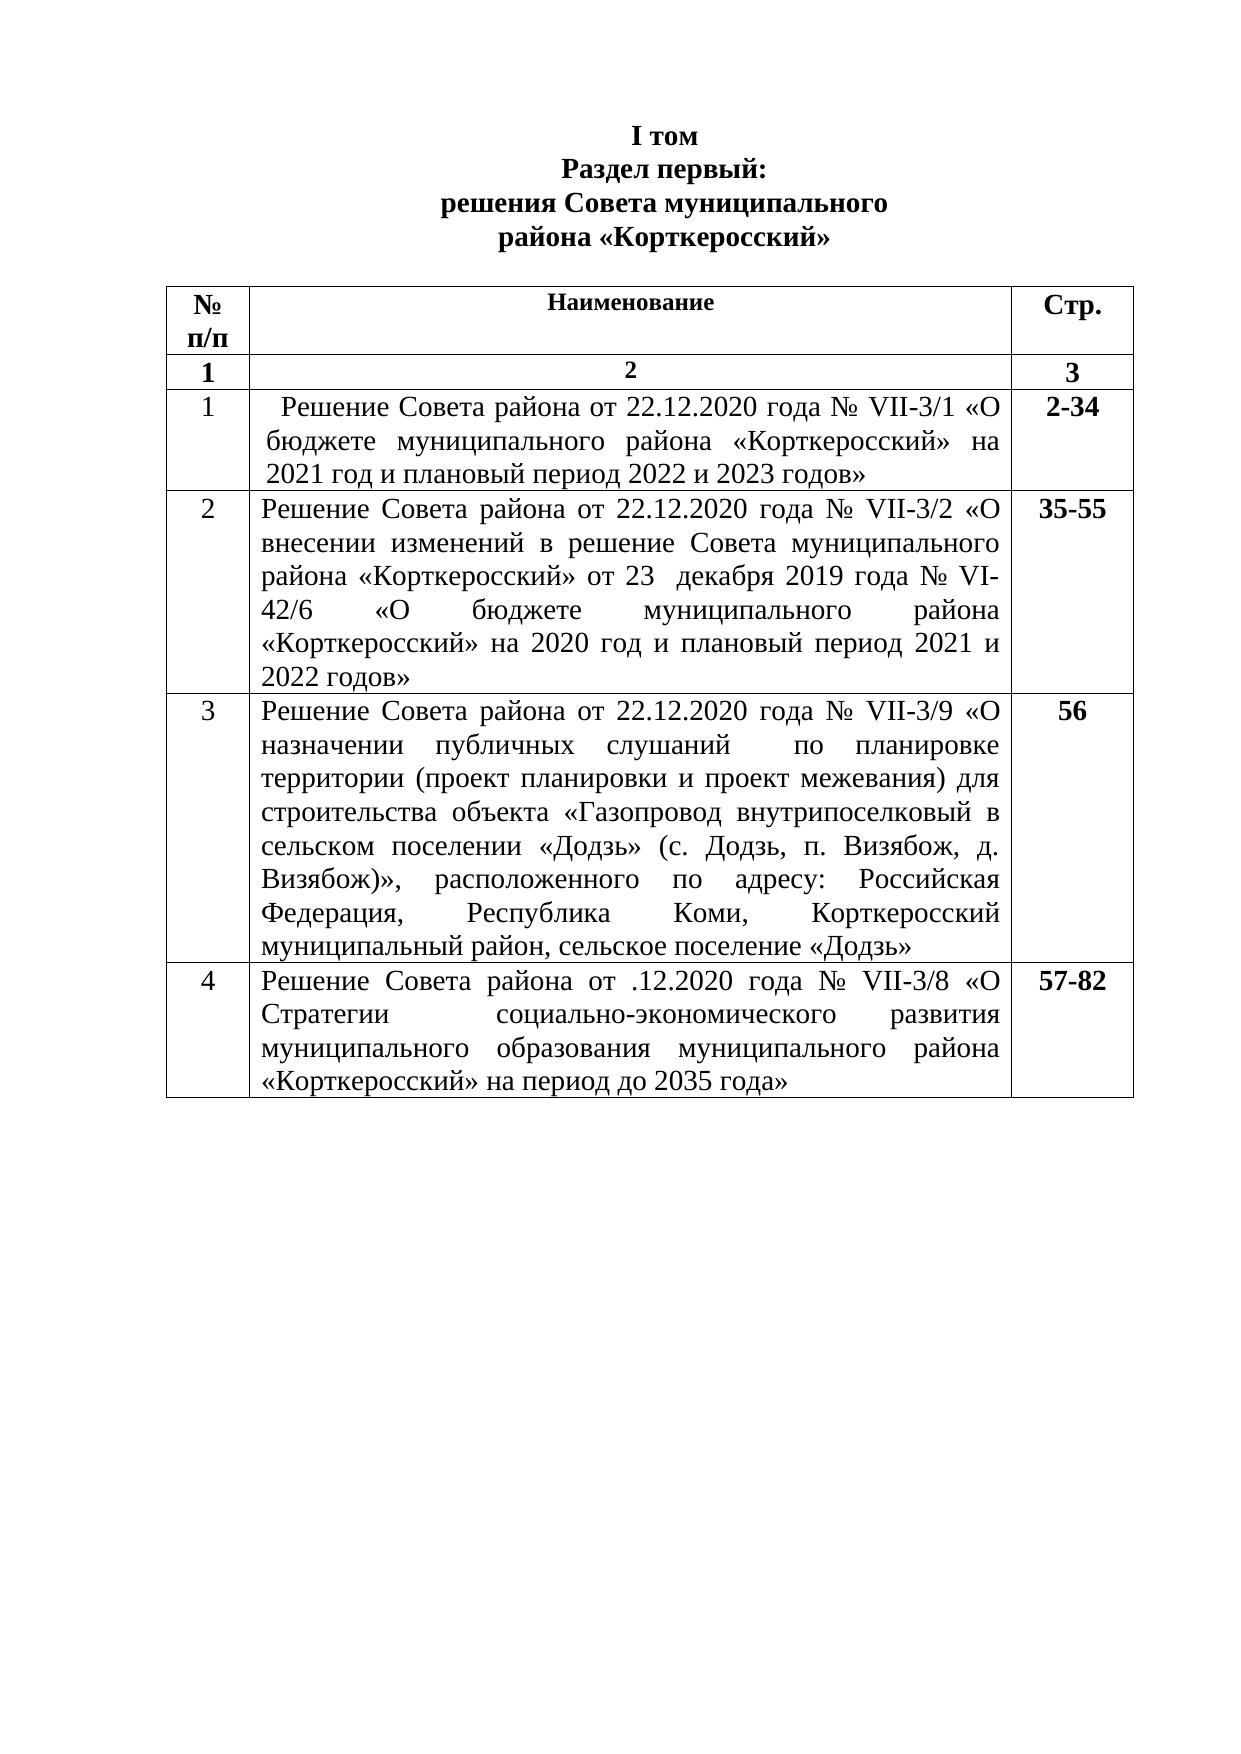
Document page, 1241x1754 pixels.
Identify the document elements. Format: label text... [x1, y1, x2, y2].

text Раздел первый: [177, 152, 1152, 185]
table_cell Решение Совета района от .12.2020 года № VII-3/8 «О Стратегии социально-экономического развития муниципального образования муниципального района «Корткеросский» на период до 2035 года» [250, 963, 1011, 1097]
table_cell Решение Совета района от 22.12.2020 года № VII-3/2 «О внесении изменений в решение Совета муниципального района «Корткеросский» от 23 декабря 2019 года № VI-42/6 «О бюджете муниципального района «Корткеросский» на 2020 год и плановый период 2021 и 2022 годов» [250, 491, 1011, 692]
table_header № п/п [167, 287, 249, 354]
table_cell 3 [167, 694, 249, 962]
table_cell 2 [250, 355, 1011, 388]
text I том [177, 118, 1152, 152]
table_cell 35-55 [1012, 491, 1133, 692]
table_cell 2 [167, 491, 249, 692]
table_cell 4 [167, 963, 249, 1097]
table_cell 2-34 [1012, 390, 1133, 490]
table_cell 1 [167, 390, 249, 490]
table_cell Решение Совета района от 22.12.2020 года № VII-3/1 «О бюджете муниципального района «Корткеросский» на 2021 год и плановый период 2022 и 2023 годов» [250, 390, 1011, 490]
table_cell Решение Совета района от 22.12.2020 года № VII-3/9 «О назначении публичных слушаний по планировке территории (проект планировки и проект межевания) для строительства объекта «Газопровод внутрипоселковый в сельском поселении «Додзь» (с. Додзь, п. Визябож, д. Визябож)», расположенного по адресу: Российская Федерация, Республика Коми, Корткеросский муниципальный район, сельское поселение «Додзь» [250, 694, 1011, 962]
table_cell 1 [167, 355, 249, 388]
table_cell 3 [1012, 355, 1133, 388]
text района «Корткеросский» [177, 219, 1152, 252]
table_header Наименование [250, 287, 1011, 354]
text решения Совета муниципального [177, 185, 1152, 219]
table_cell 56 [1012, 694, 1133, 962]
table_cell 57-82 [1012, 963, 1133, 1097]
table_header Стр. [1012, 287, 1133, 354]
